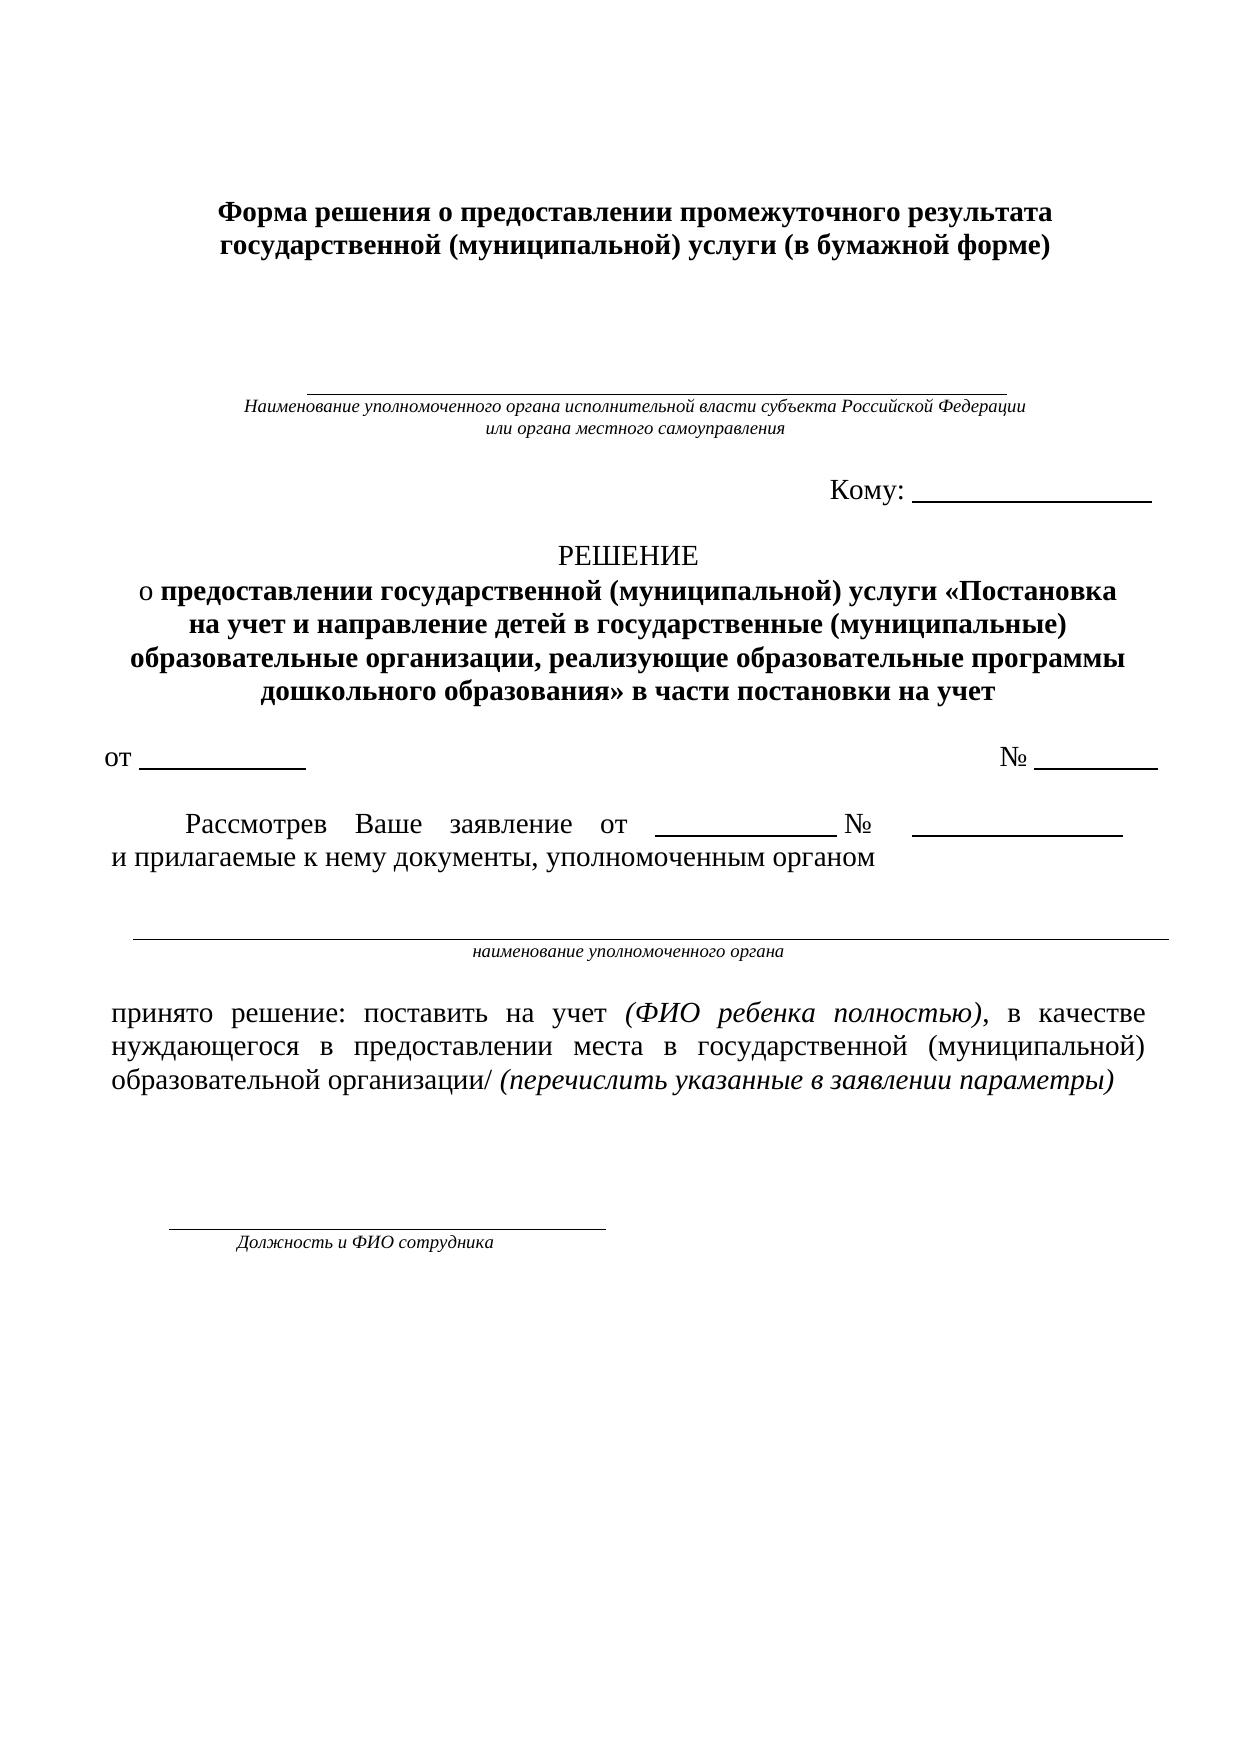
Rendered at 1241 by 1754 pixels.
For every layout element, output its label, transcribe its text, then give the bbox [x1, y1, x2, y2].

text наименование уполномоченного органа [89, 937, 1168, 962]
text Рассмотрев Ваше заявление от № и прилагаемые к нему документы, уполномоченным органом [111, 806, 1144, 873]
text Наименование уполномоченного органа исполнительной власти субъекта Российской Федерации или органа местного самоуправления [244, 392, 1032, 438]
subtitle о предоставлении государственной (муниципальной) услуги «Постановка на учет и направление детей в государственные (муниципальные) образовательные организации, реализующие образовательные программы дошкольного образования» в части постановки на учет [126, 573, 1129, 707]
text Кому: [89, 472, 1152, 506]
text от № [89, 739, 1174, 772]
text Должность и ФИО сотрудника [237, 1228, 1181, 1252]
text РЕШЕНИЕ [89, 539, 1168, 573]
subtitle Форма решения о предоставлении промежуточного результата государственной (муниципальной) услуги (в бумажной форме) [217, 194, 1181, 261]
text принято решение: поставить на учет (ФИО ребенка полностью), в качестве нуждающегося в предоставлении места в государственной (муниципальной) образовательной организации/ (перечислить указанные в заявлении параметры) [111, 995, 1146, 1096]
